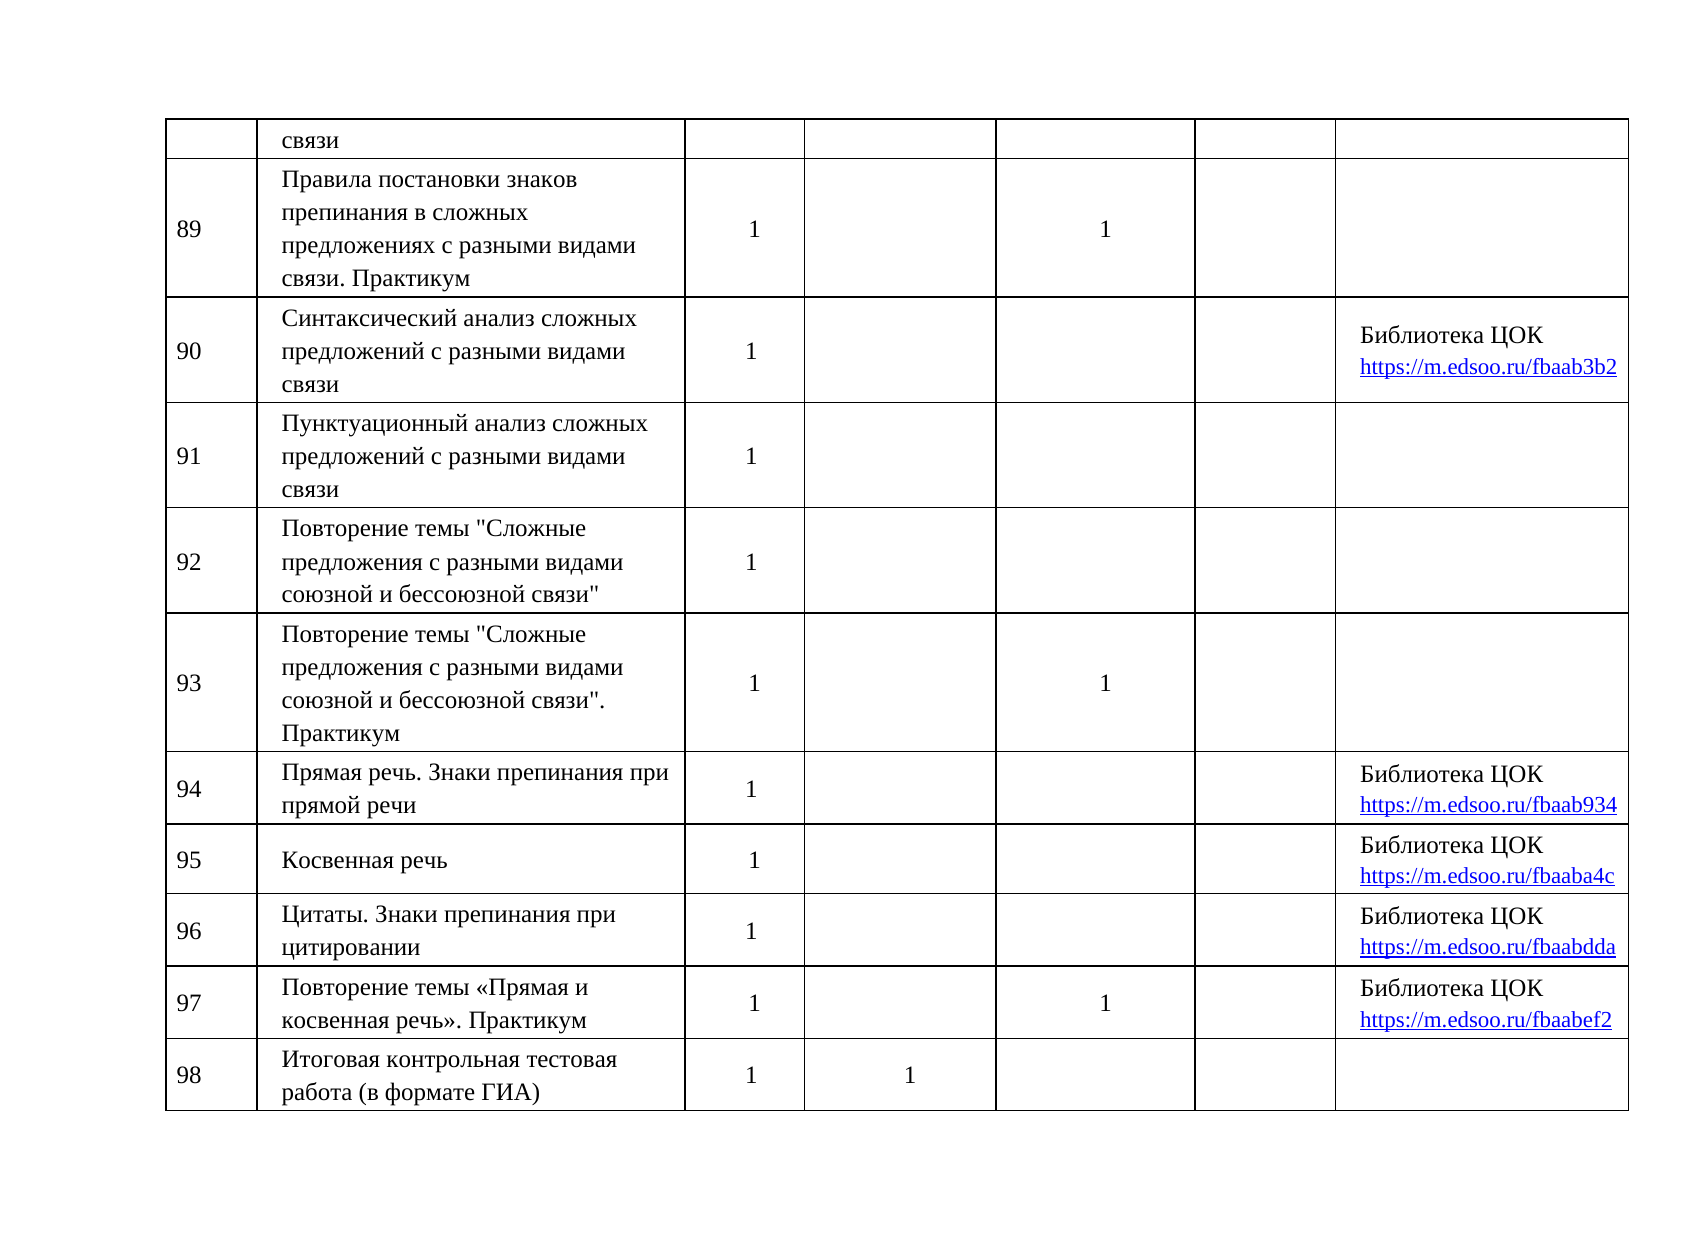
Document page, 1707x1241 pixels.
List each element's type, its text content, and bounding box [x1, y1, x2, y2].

table_cell 95 [167, 825, 256, 893]
table_cell [1196, 967, 1335, 1037]
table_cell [258, 120, 684, 157]
table_cell Прямая речь. Знаки препинания при прямой речи [258, 752, 684, 823]
table_cell [805, 614, 995, 751]
table_cell Библиотека ЦОК https://m.edsoo.ru/fbaab934 [1336, 752, 1628, 823]
table_cell [1196, 403, 1335, 507]
table_cell Библиотека ЦОК https://m.edsoo.ru/fbaabef2 [1336, 967, 1628, 1037]
table_cell [997, 894, 1194, 965]
table_cell [997, 825, 1194, 893]
table_cell Библиотека ЦОК https://m.edsoo.ru/fbaab3b2 [1336, 298, 1628, 401]
table_cell [997, 752, 1194, 823]
table_cell [1196, 752, 1335, 823]
table_cell [1196, 120, 1335, 157]
table_cell [997, 508, 1194, 612]
table_cell 1 [997, 159, 1194, 296]
table_cell [1196, 159, 1335, 296]
table_cell 1 [686, 967, 804, 1037]
table_cell 96 [167, 894, 256, 965]
table_cell 94 [167, 752, 256, 823]
table_cell 98 [167, 1039, 256, 1110]
table_cell Косвенная речь [258, 825, 684, 893]
table_cell 1 [686, 508, 804, 612]
table_cell [997, 1039, 1194, 1110]
table_cell 97 [167, 967, 256, 1037]
table_cell Цитаты. Знаки препинания при цитировании [258, 894, 684, 965]
table_cell [805, 894, 995, 965]
table_cell [805, 752, 995, 823]
table_cell Библиотека ЦОК https://m.edsoo.ru/fbaabdda [1336, 894, 1628, 965]
table_cell 1 [686, 159, 804, 296]
table_cell 1 [686, 120, 804, 157]
table_cell 1 [686, 752, 804, 823]
table_cell 93 [167, 614, 256, 751]
table_cell [805, 967, 995, 1037]
table_cell Повторение темы "Сложные предложения с разными видами союзной и бессоюзной связи" [258, 508, 684, 612]
table_cell [997, 298, 1194, 401]
table_cell [805, 159, 995, 296]
table_cell 1 [686, 894, 804, 965]
table_cell 1 [686, 1039, 804, 1110]
table_cell 1 [686, 298, 804, 401]
table_cell 1 [997, 967, 1194, 1037]
table_cell Пунктуационный анализ сложных предложений с разными видами связи [258, 403, 684, 507]
table_cell 90 [167, 298, 256, 401]
table_cell 89 [167, 159, 256, 296]
table_cell [1336, 508, 1628, 612]
table_cell Синтаксический анализ сложных предложений с разными видами связи [258, 298, 684, 401]
table_cell [1196, 1039, 1335, 1110]
table_cell [1196, 614, 1335, 751]
table_cell [997, 120, 1194, 157]
table_cell [1336, 403, 1628, 507]
table_cell [1336, 1039, 1628, 1110]
table_cell [997, 403, 1194, 507]
table_cell 1 [686, 825, 804, 893]
table_cell [1196, 298, 1335, 401]
table_cell Библиотека ЦОК https://m.edsoo.ru/fbaaba4c [1336, 825, 1628, 893]
table_cell [805, 508, 995, 612]
table_cell [805, 120, 995, 157]
table_cell 88 [167, 120, 256, 157]
table_cell [1196, 825, 1335, 893]
table_cell [1196, 508, 1335, 612]
table_cell [805, 825, 995, 893]
table_cell [1336, 159, 1628, 296]
table_cell 1 [997, 614, 1194, 751]
table_cell Повторение темы "Сложные предложения с разными видами союзной и бессоюзной связи". Практикум [258, 614, 684, 751]
table_cell 1 [686, 614, 804, 751]
table_cell 1 [805, 1039, 995, 1110]
table_cell Правила постановки знаков препинания в сложных предложениях с разными видами связи. Практикум [258, 159, 684, 296]
table_cell 1 [686, 403, 804, 507]
table_cell Повторение темы «Прямая и косвенная речь». Практикум [258, 967, 684, 1037]
table_cell [1196, 894, 1335, 965]
table_cell [1336, 614, 1628, 751]
table_cell 92 [167, 508, 256, 612]
table_cell [805, 298, 995, 401]
table_cell [805, 403, 995, 507]
table_cell 91 [167, 403, 256, 507]
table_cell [1336, 120, 1628, 157]
table_cell Итоговая контрольная тестовая работа (в формате ГИА) [258, 1039, 684, 1110]
